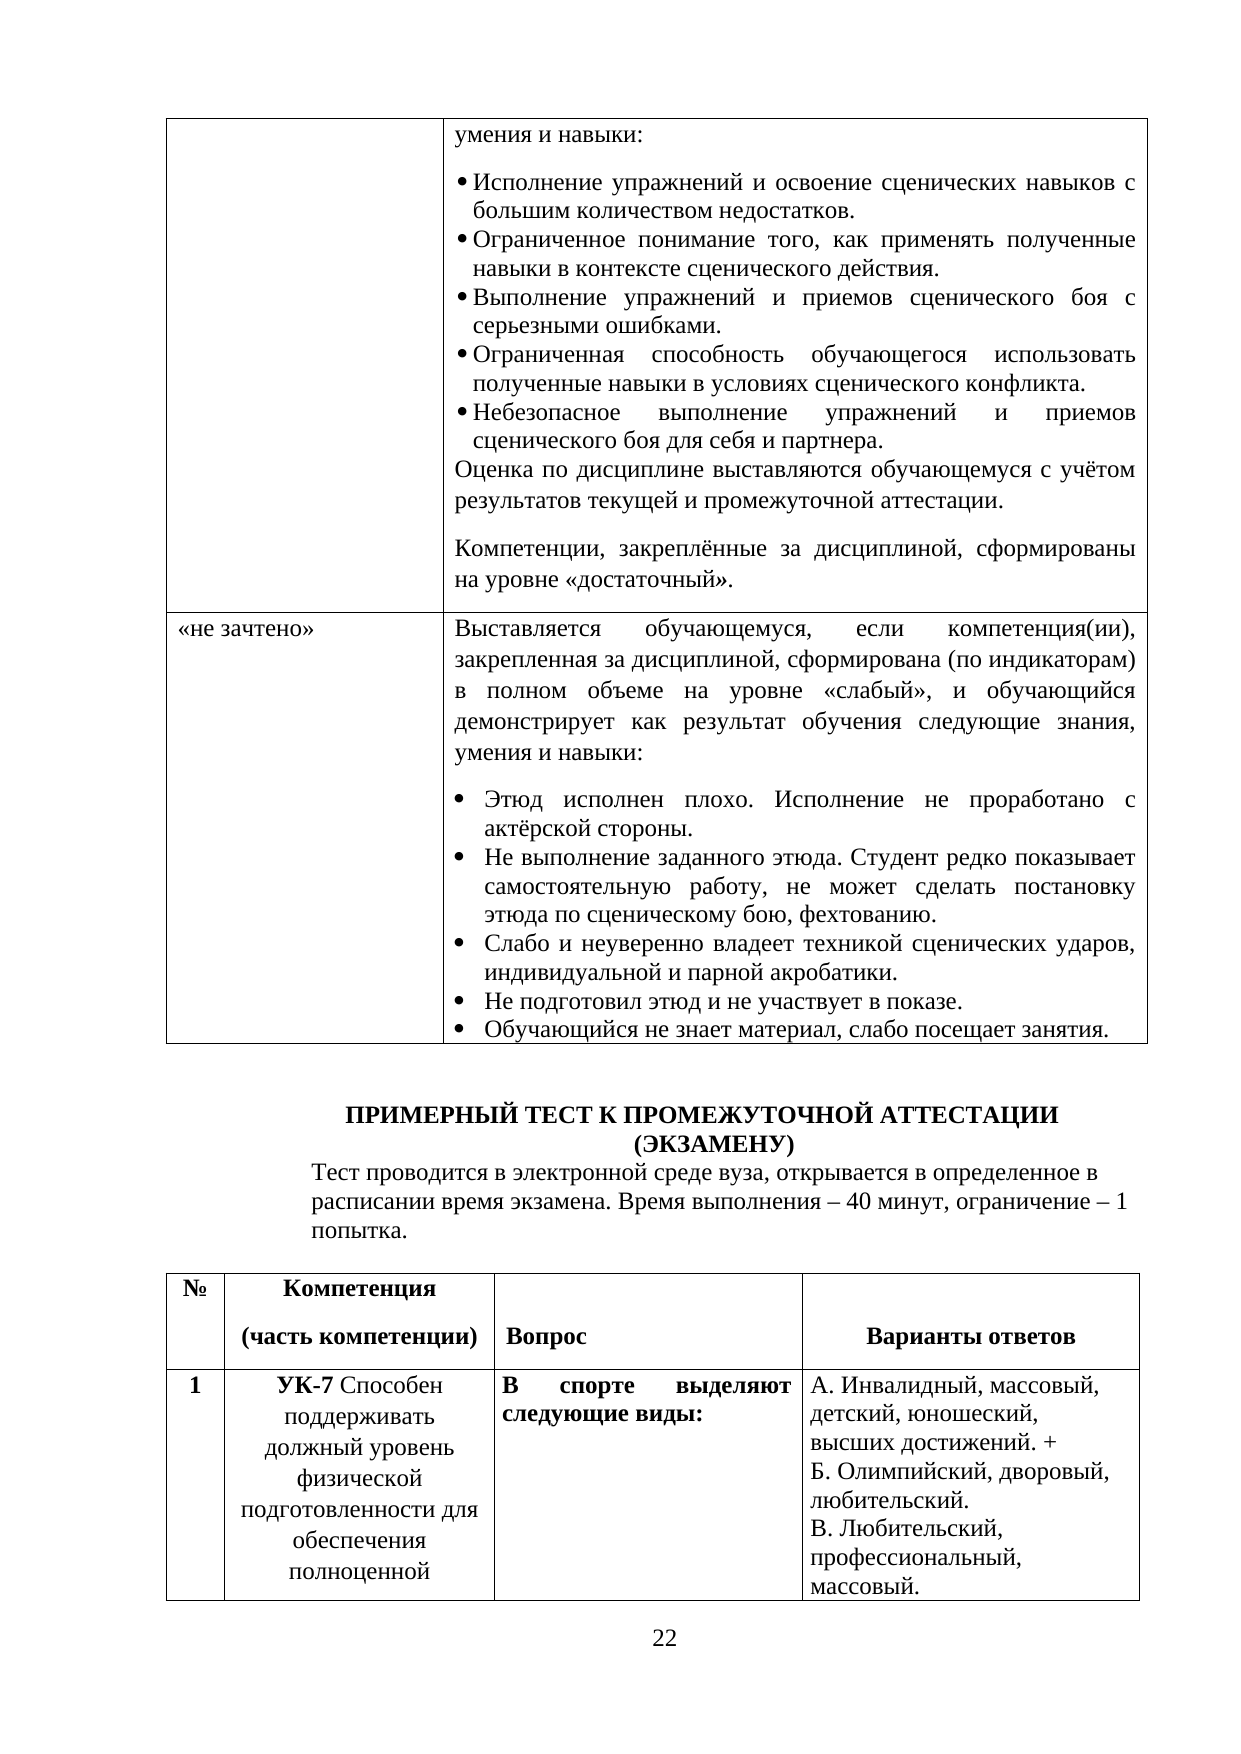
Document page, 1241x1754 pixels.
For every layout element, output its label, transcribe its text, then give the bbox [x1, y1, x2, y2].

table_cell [167, 119, 443, 612]
table_header № [167, 1274, 224, 1369]
table_cell 1 [167, 1370, 224, 1600]
table_cell Выставляется обучающемуся, если компетенция(ии), закрепленная за дисциплиной, сформирована (по индикаторам) в полном объеме на уровне «слабый», и обучающийся демонстрирует как результат обучения следующие знания, умения и навыки: Этюд исполнен плохо. Исполнение не проработано с актёрской стороны. Не выполнение заданного этюда. Студент редко показывает самостоятельную работу, не может сделать постановку этюда по сценическому бою, фехтованию. Слабо и неуверенно владеет техникой сценических ударов, индивидуальной и парной акробатики. Не подготовил этюд и не участвует в показе. Обучающийся не знает материал, слабо посещает занятия. [444, 613, 1147, 1043]
table_header Вопрос [495, 1274, 802, 1369]
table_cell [225, 1370, 494, 1600]
table_header Компетенция (часть компетенции) [225, 1274, 494, 1369]
text ПРИМЕРНЫЙ ТЕСТ К ПРОМЕЖУТОЧНОЙ АТТЕСТАЦИИ [252, 1100, 1152, 1129]
table_cell В спорте выделяют следующие виды: [495, 1370, 802, 1600]
text (ЭКЗАМЕНУ) [276, 1129, 1152, 1157]
text Тест проводится в электронной среде вуза, открывается в определенное в расписании время экзамена. Время выполнения – 40 минут, ограничение – 1 попытка. [311, 1157, 1152, 1244]
table_cell «не зачтено» [167, 613, 443, 1043]
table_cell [444, 119, 1147, 612]
table_cell А. Инвалидный, массовый, детский, юношеский, высших достижений. + Б. Олимпийский, дворовый, любительский. В. Любительский, профессиональный, массовый. [803, 1370, 1139, 1600]
table_header Варианты ответов [803, 1274, 1139, 1369]
